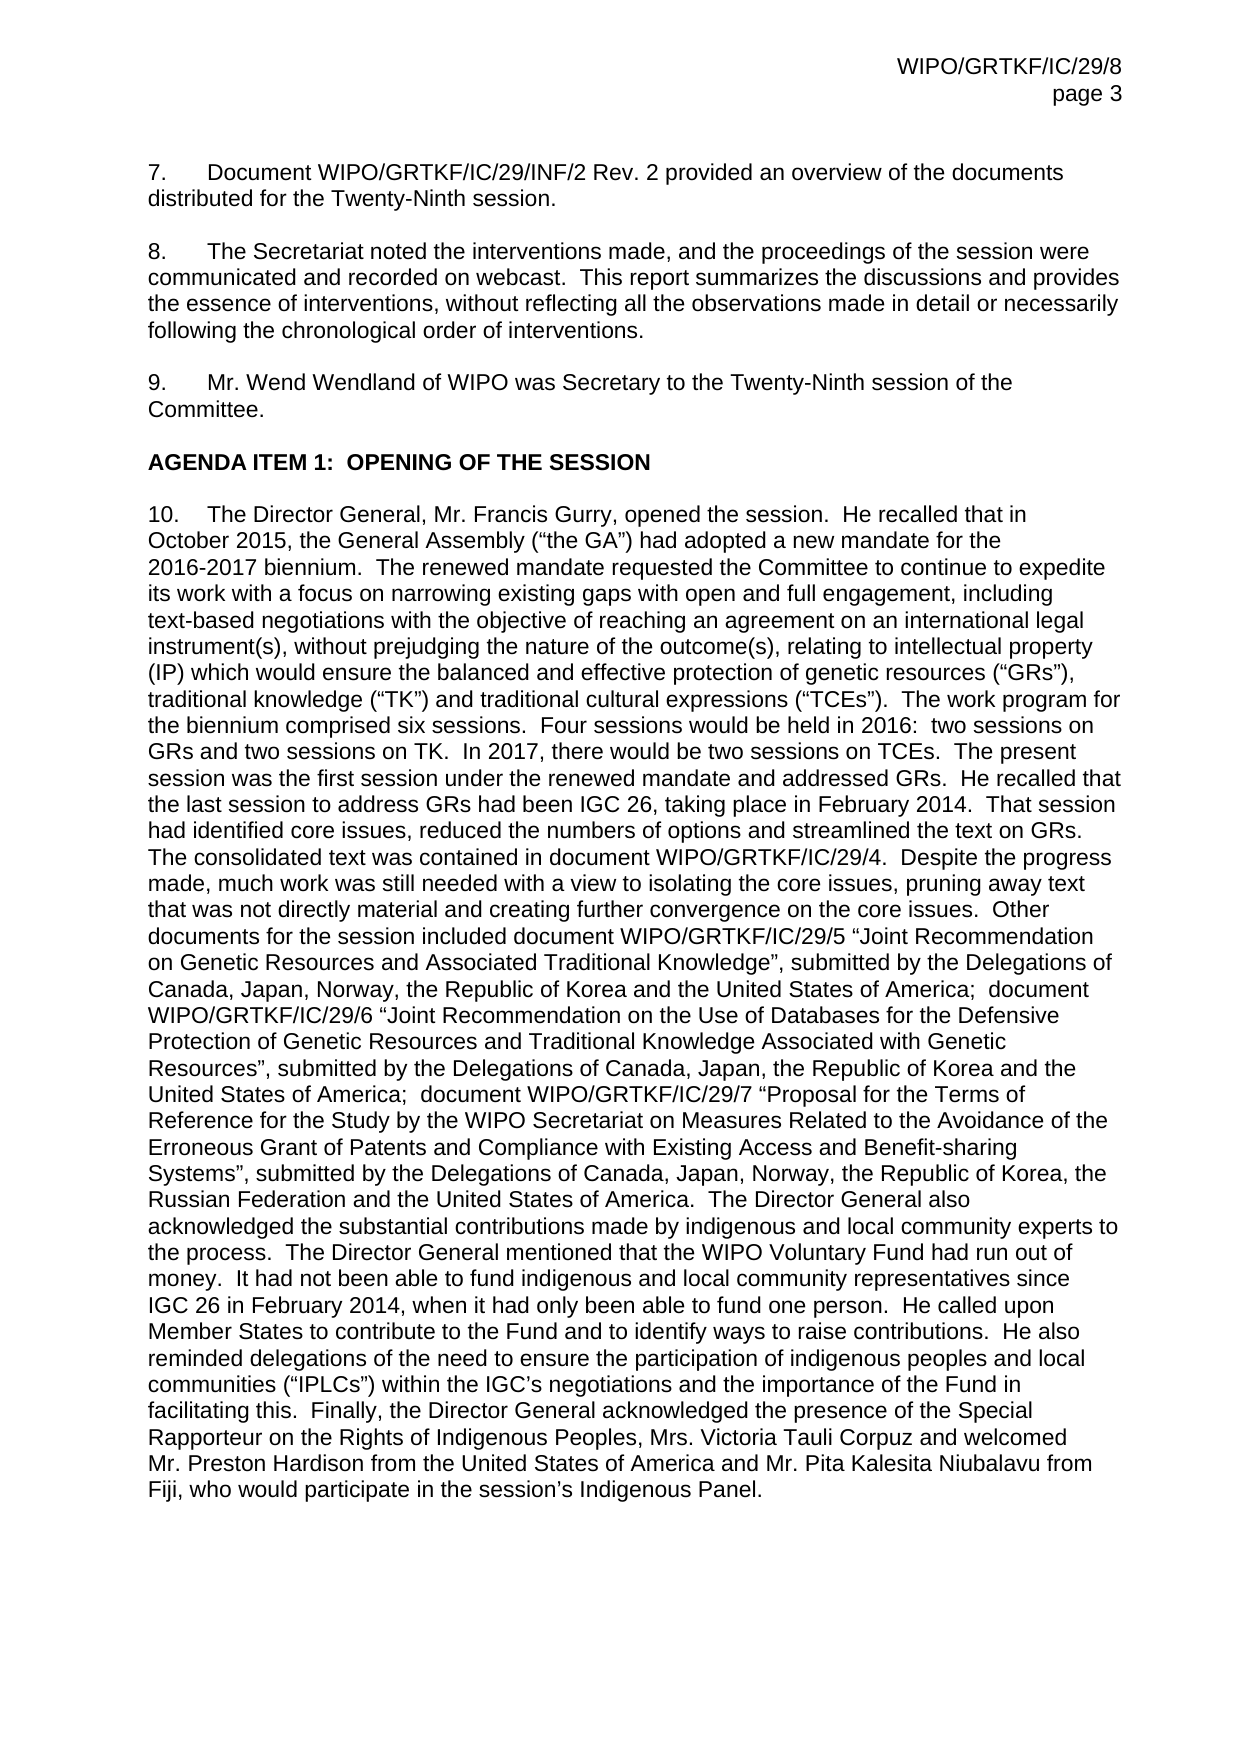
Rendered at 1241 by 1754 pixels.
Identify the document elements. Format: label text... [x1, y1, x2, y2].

list Document WIPO/GRTKF/IC/29/INF/2 Rev. 2 provided an overview of the documents distributed for the Twenty-Ninth session. [148, 158, 1122, 211]
list The Director General, Mr. Francis Gurry, opened the session. He recalled that in October 2015, the General Assembly (“the GA”) had adopted a new mandate for the 2016-2017 biennium. The renewed mandate requested the Committee to continue to expedite its work with a focus on narrowing existing gaps with open and full engagement, including text-based negotiations with the objective of reaching an agreement on an international legal instrument(s), without prejudging the nature of the outcome(s), relating to intellectual property (IP) which would ensure the balanced and effective protection of genetic resources (“GRs”), traditional knowledge (“TK”) and traditional cultural expressions (“TCEs”). The work program for the biennium comprised six sessions. Four sessions would be held in 2016: two sessions on GRs and two sessions on TK. In 2017, there would be two sessions on TCEs. The present session was the first session under the renewed mandate and addressed GRs. He recalled that the last session to address GRs had been IGC 26, taking place in February 2014. That session had identified core issues, reduced the numbers of options and streamlined the text on GRs. The consolidated text was contained in document WIPO/GRTKF/IC/29/4. Despite the progress made, much work was still needed with a view to isolating the core issues, pruning away text that was not directly material and creating further convergence on the core issues. Other documents for the session included document WIPO/GRTKF/IC/29/5 “Joint Recommendation on Genetic Resources and Associated Traditional Knowledge”, submitted by the Delegations of Canada, Japan, Norway, the Republic of Korea and the United States of America; document WIPO/GRTKF/IC/29/6 “Joint Recommendation on the Use of Databases for the Defensive Protection of Genetic Resources and Traditional Knowledge Associated with Genetic Resources”, submitted by the Delegations of Canada, Japan, the Republic of Korea and the United States of America; document WIPO/GRTKF/IC/29/7 “Proposal for the Terms of Reference for the Study by the WIPO Secretariat on Measures Related to the Avoidance of the Erroneous Grant of Patents and Compliance with Existing Access and Benefit-sharing Systems”, submitted by the Delegations of Canada, Japan, Norway, the Republic of Korea, the Russian Federation and the United States of America. The Director General also acknowledged the substantial contributions made by indigenous and local community experts to the process. The Director General mentioned that the WIPO Voluntary Fund had run out of money. It had not been able to fund indigenous and local community representatives since IGC 26 in February 2014, when it had only been able to fund one person. He called upon Member States to contribute to the Fund and to identify ways to raise contributions. He also reminded delegations of the need to ensure the participation of indigenous peoples and local communities (“IPLCs”) within the IGC’s negotiations and the importance of the Fund in facilitating this. Finally, the Director General acknowledged the presence of the Special Rapporteur on the Rights of Indigenous Peoples, Mrs. Victoria Tauli Corpuz and welcomed Mr. Preston Hardison from the United States of America and Mr. Pita Kalesita Niubalavu from Fiji, who would participate in the session’s Indigenous Panel. [148, 501, 1122, 1503]
list Mr. Wend Wendland of WIPO was Secretary to the Twenty-Ninth session of the Committee. [148, 369, 1122, 422]
subtitle AGENDA ITEM 1: OPENING OF THE SESSION [148, 448, 1122, 475]
list The Secretariat noted the interventions made, and the proceedings of the session were communicated and recorded on webcast. This report summarizes the discussions and provides the essence of interventions, without reflecting all the observations made in detail or necessarily following the chronological order of interventions. [148, 238, 1122, 343]
